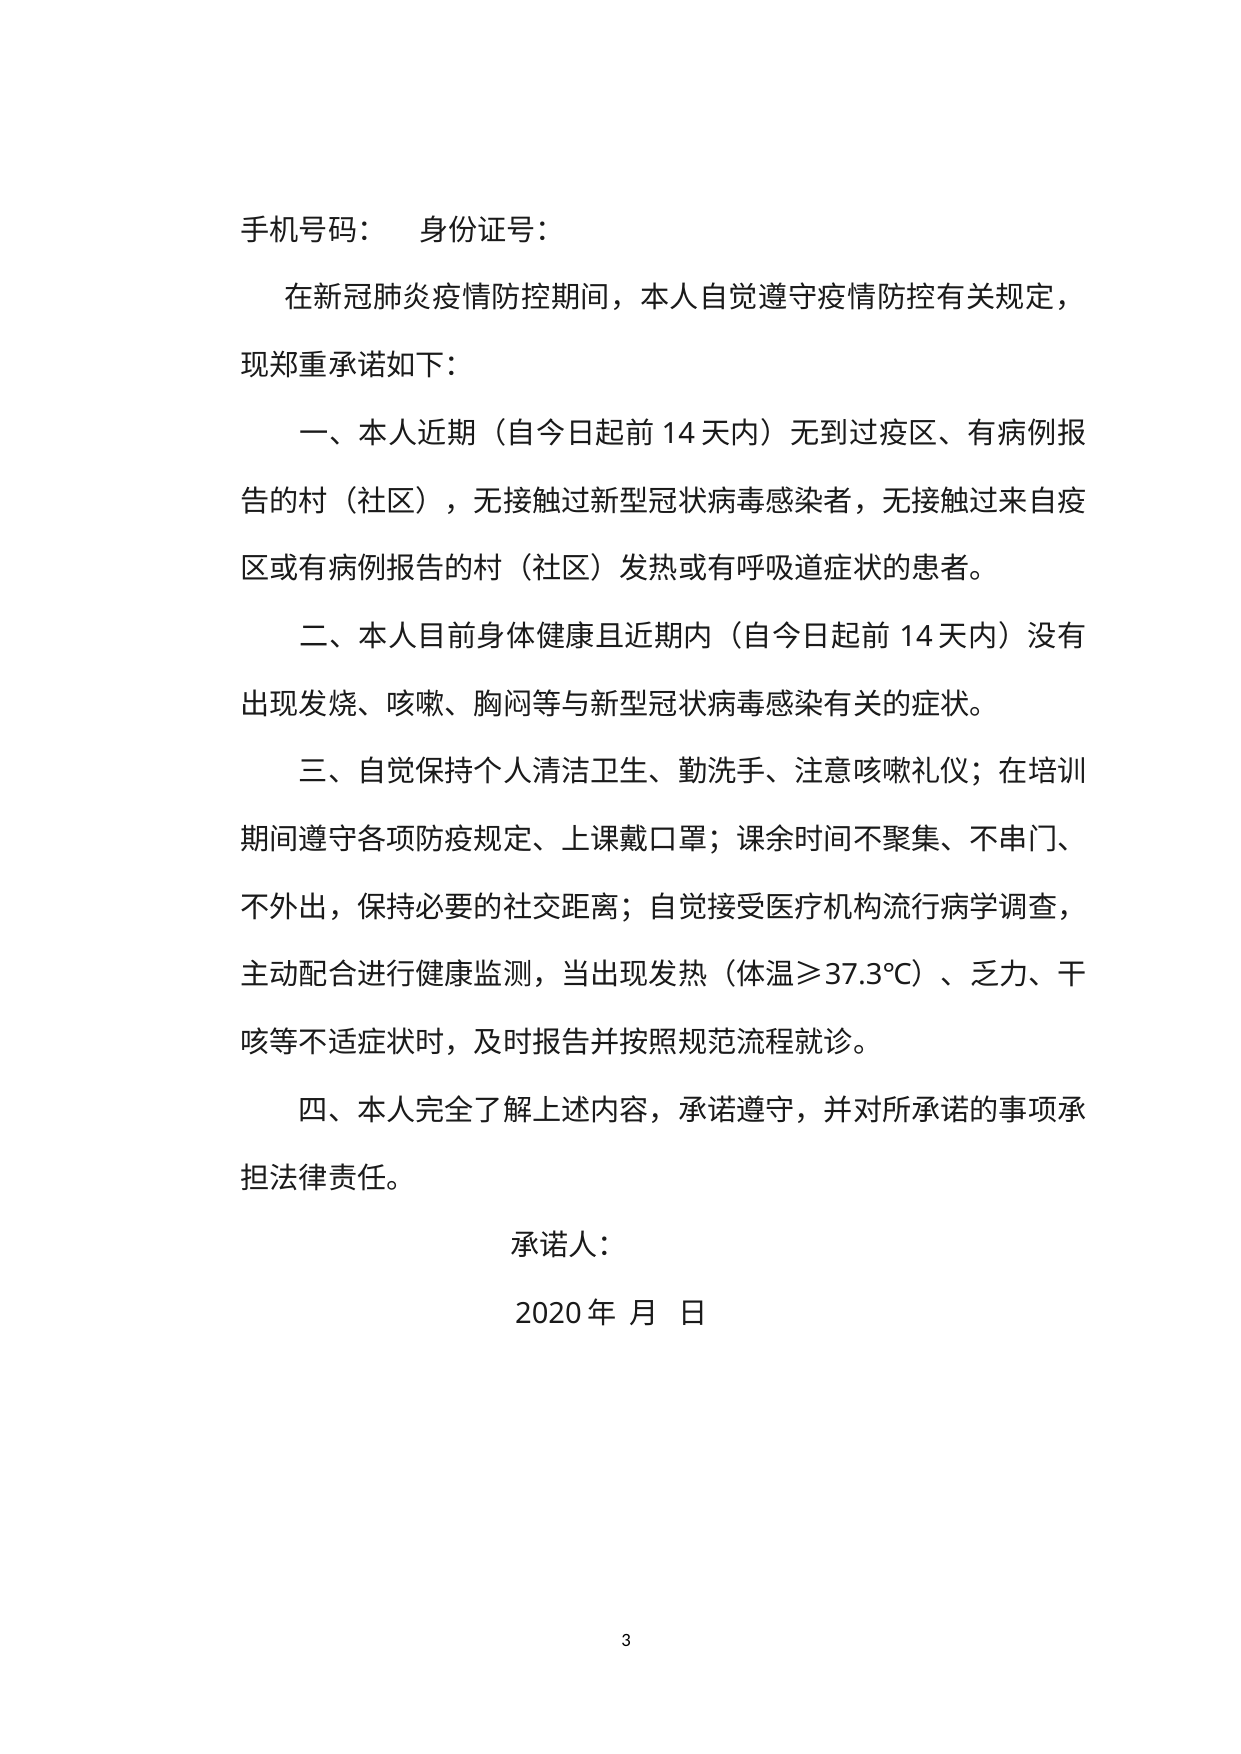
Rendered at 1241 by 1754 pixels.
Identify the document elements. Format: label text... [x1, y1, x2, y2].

list 二、本人目前身体健康且近期内（自今日起前14天内）没有出现发烧、咳嗽、胸闷等与新型冠状病毒感染有关的症状。 [240, 600, 1087, 735]
list 四、本人完全了解上述内容，承诺遵守，并对所承诺的事项承担法律责任。 [240, 1074, 1087, 1209]
list 承诺人： [240, 1209, 1087, 1277]
list 在新冠肺炎疫情防控期间，本人自觉遵守疫情防控有关规定，现郑重承诺如下： [240, 261, 1087, 397]
list 手机号码： 身份证号： [240, 193, 1087, 261]
list 2020年 月 日 [240, 1277, 1087, 1344]
list 一、本人近期（自今日起前14天内）无到过疫区、有病例报告的村（社区），无接触过新型冠状病毒感染者，无接触过来自疫区或有病例报告的村（社区）发热或有呼吸道症状的患者。 [240, 397, 1087, 600]
list 三、自觉保持个人清洁卫生、勤洗手、注意咳嗽礼仪；在培训期间遵守各项防疫规定、上课戴口罩；课余时间不聚集、不串门、不外出，保持必要的社交距离；自觉接受医疗机构流行病学调查，主动配合进行健康监测，当出现发热（体温≥37.3℃）、乏力、干咳等不适症状时，及时报告并按照规范流程就诊。 [240, 735, 1087, 1074]
